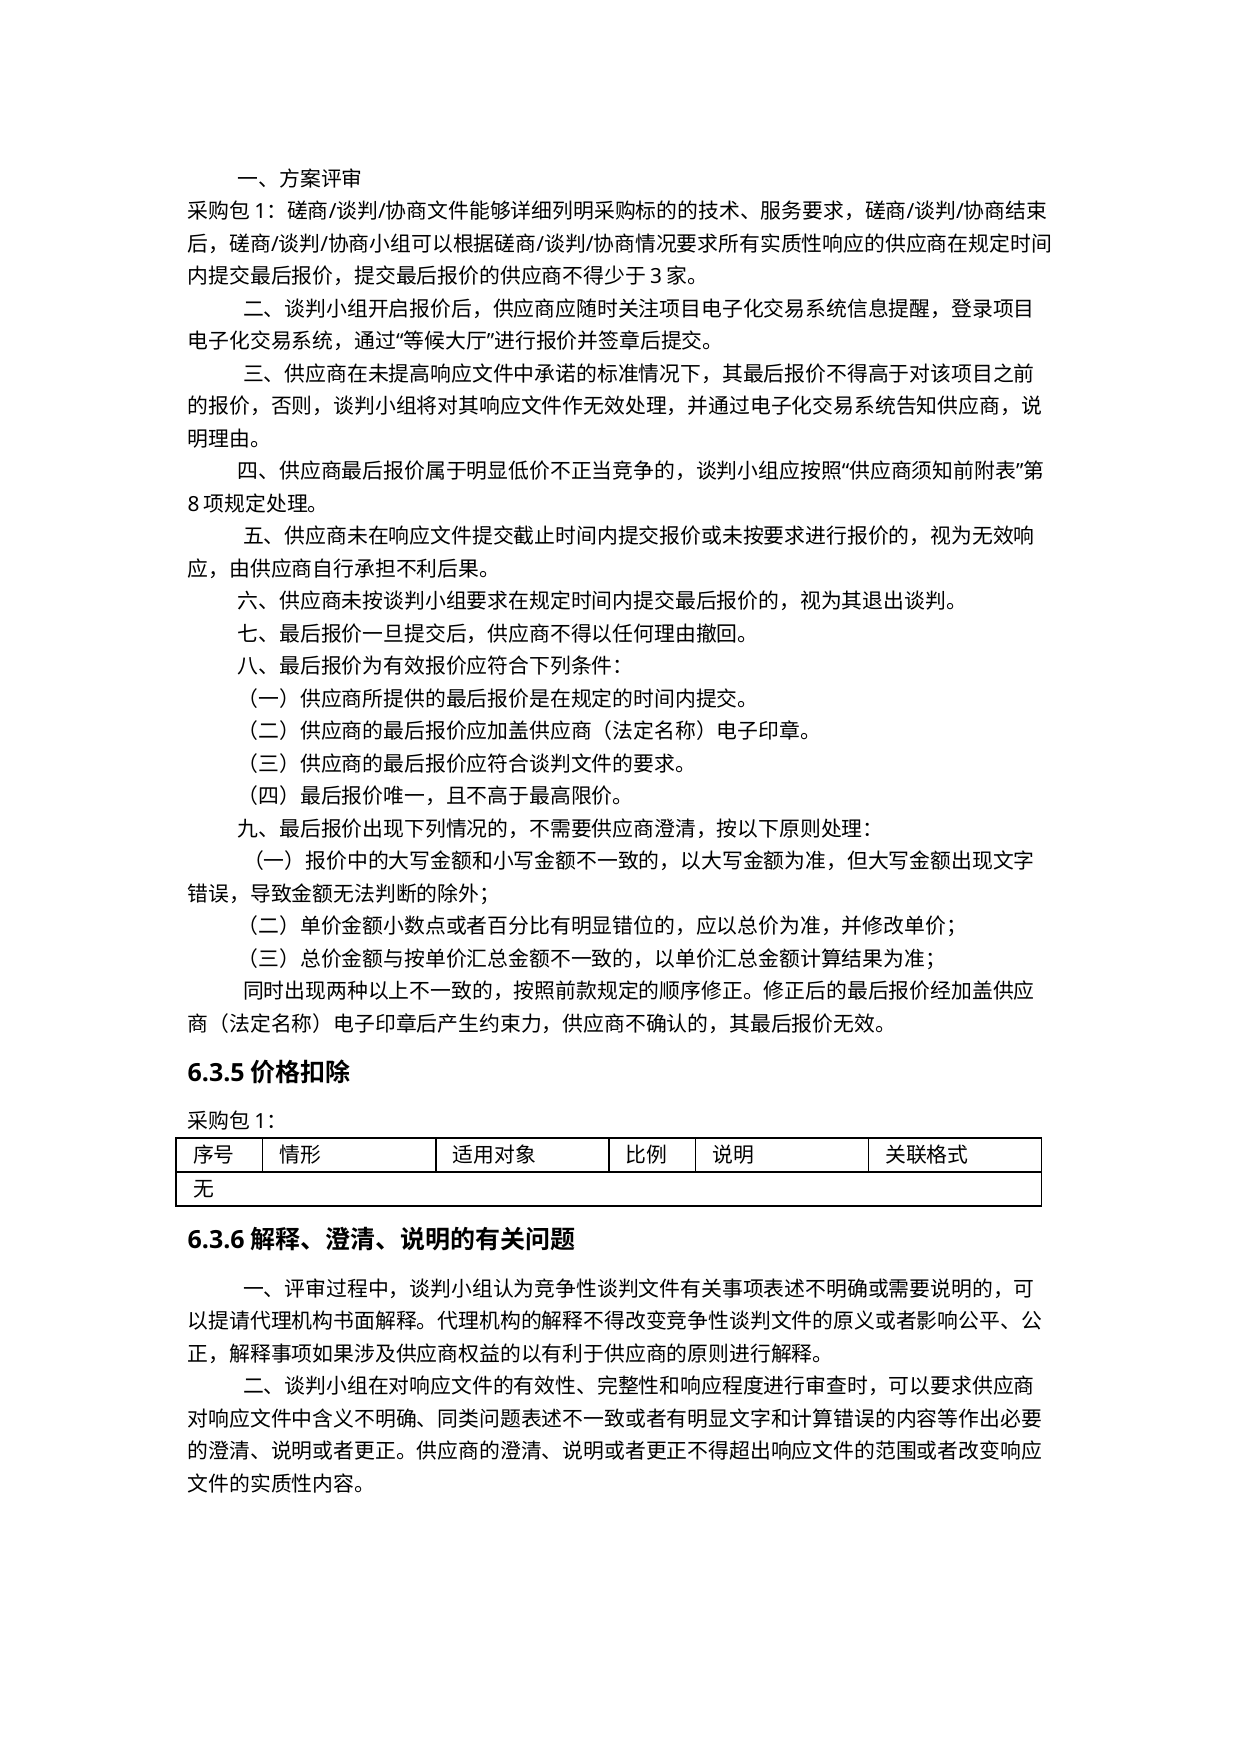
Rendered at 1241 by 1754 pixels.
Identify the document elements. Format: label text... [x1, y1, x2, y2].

table_header 适用对象 [437, 1139, 608, 1171]
text （一）供应商所提供的最后报价是在规定的时间内提交。 [187, 682, 1053, 714]
text 四、供应商最后报价属于明显低价不正当竞争的，谈判小组应按照“供应商须知前附表”第8项规定处理。 [187, 454, 1053, 519]
text （二）单价金额小数点或者百分比有明显错位的，应以总价为准，并修改单价； [187, 909, 1053, 942]
text 采购包1： [187, 1104, 1053, 1137]
text （三）供应商的最后报价应符合谈判文件的要求。 [187, 747, 1053, 779]
text （一）报价中的大写金额和小写金额不一致的，以大写金额为准，但大写金额出现文字错误，导致金额无法判断的除外； [187, 844, 1053, 909]
text 6.3.5价格扣除 [187, 1039, 1053, 1104]
text 五、供应商未在响应文件提交截止时间内提交报价或未按要求进行报价的，视为无效响应，由供应商自行承担不利后果。 [187, 519, 1053, 584]
text 一、方案评审 [187, 162, 1053, 194]
text 同时出现两种以上不一致的，按照前款规定的顺序修正。修正后的最后报价经加盖供应商（法定名称）电子印章后产生约束力，供应商不确认的，其最后报价无效。 [187, 974, 1053, 1039]
text 八、最后报价为有效报价应符合下列条件： [187, 649, 1053, 682]
text 一、评审过程中，谈判小组认为竞争性谈判文件有关事项表述不明确或需要说明的，可以提请代理机构书面解释。代理机构的解释不得改变竞争性谈判文件的原义或者影响公平、公正，解释事项如果涉及供应商权益的以有利于供应商的原则进行解释。 [187, 1272, 1053, 1369]
text 二、谈判小组开启报价后，供应商应随时关注项目电子化交易系统信息提醒，登录项目电子化交易系统，通过“等候大厅”进行报价并签章后提交。 [187, 292, 1053, 357]
text （二）供应商的最后报价应加盖供应商（法定名称）电子印章。 [187, 714, 1053, 747]
table_cell 无 [177, 1173, 1041, 1205]
text 七、最后报价一旦提交后，供应商不得以任何理由撤回。 [187, 617, 1053, 649]
table_header 说明 [696, 1139, 868, 1171]
text 六、供应商未按谈判小组要求在规定时间内提交最后报价的，视为其退出谈判。 [187, 584, 1053, 617]
text 采购包1：磋商/谈判/协商文件能够详细列明采购标的的技术、服务要求，磋商/谈判/协商结束后，磋商/谈判/协商小组可以根据磋商/谈判/协商情况要求所有实质性响应的供应商在规定时间内提交最后报价，提交最后报价的供应商不得少于3家。 [187, 194, 1053, 292]
table_header 比例 [610, 1139, 695, 1171]
table_header 情形 [263, 1139, 435, 1171]
table_header 序号 [177, 1139, 262, 1171]
text （四）最后报价唯一，且不高于最高限价。 [187, 779, 1053, 812]
text 二、谈判小组在对响应文件的有效性、完整性和响应程度进行审查时，可以要求供应商对响应文件中含义不明确、同类问题表述不一致或者有明显文字和计算错误的内容等作出必要的澄清、说明或者更正。供应商的澄清、说明或者更正不得超出响应文件的范围或者改变响应文件的实质性内容。 [187, 1369, 1053, 1499]
text 三、供应商在未提高响应文件中承诺的标准情况下，其最后报价不得高于对该项目之前的报价，否则，谈判小组将对其响应文件作无效处理，并通过电子化交易系统告知供应商，说明理由。 [187, 357, 1053, 454]
text （三）总价金额与按单价汇总金额不一致的，以单价汇总金额计算结果为准； [187, 942, 1053, 974]
text 九、最后报价出现下列情况的，不需要供应商澄清，按以下原则处理： [187, 812, 1053, 844]
table_header 关联格式 [869, 1139, 1041, 1171]
text 6.3.6解释、澄清、说明的有关问题 [187, 1207, 1053, 1272]
